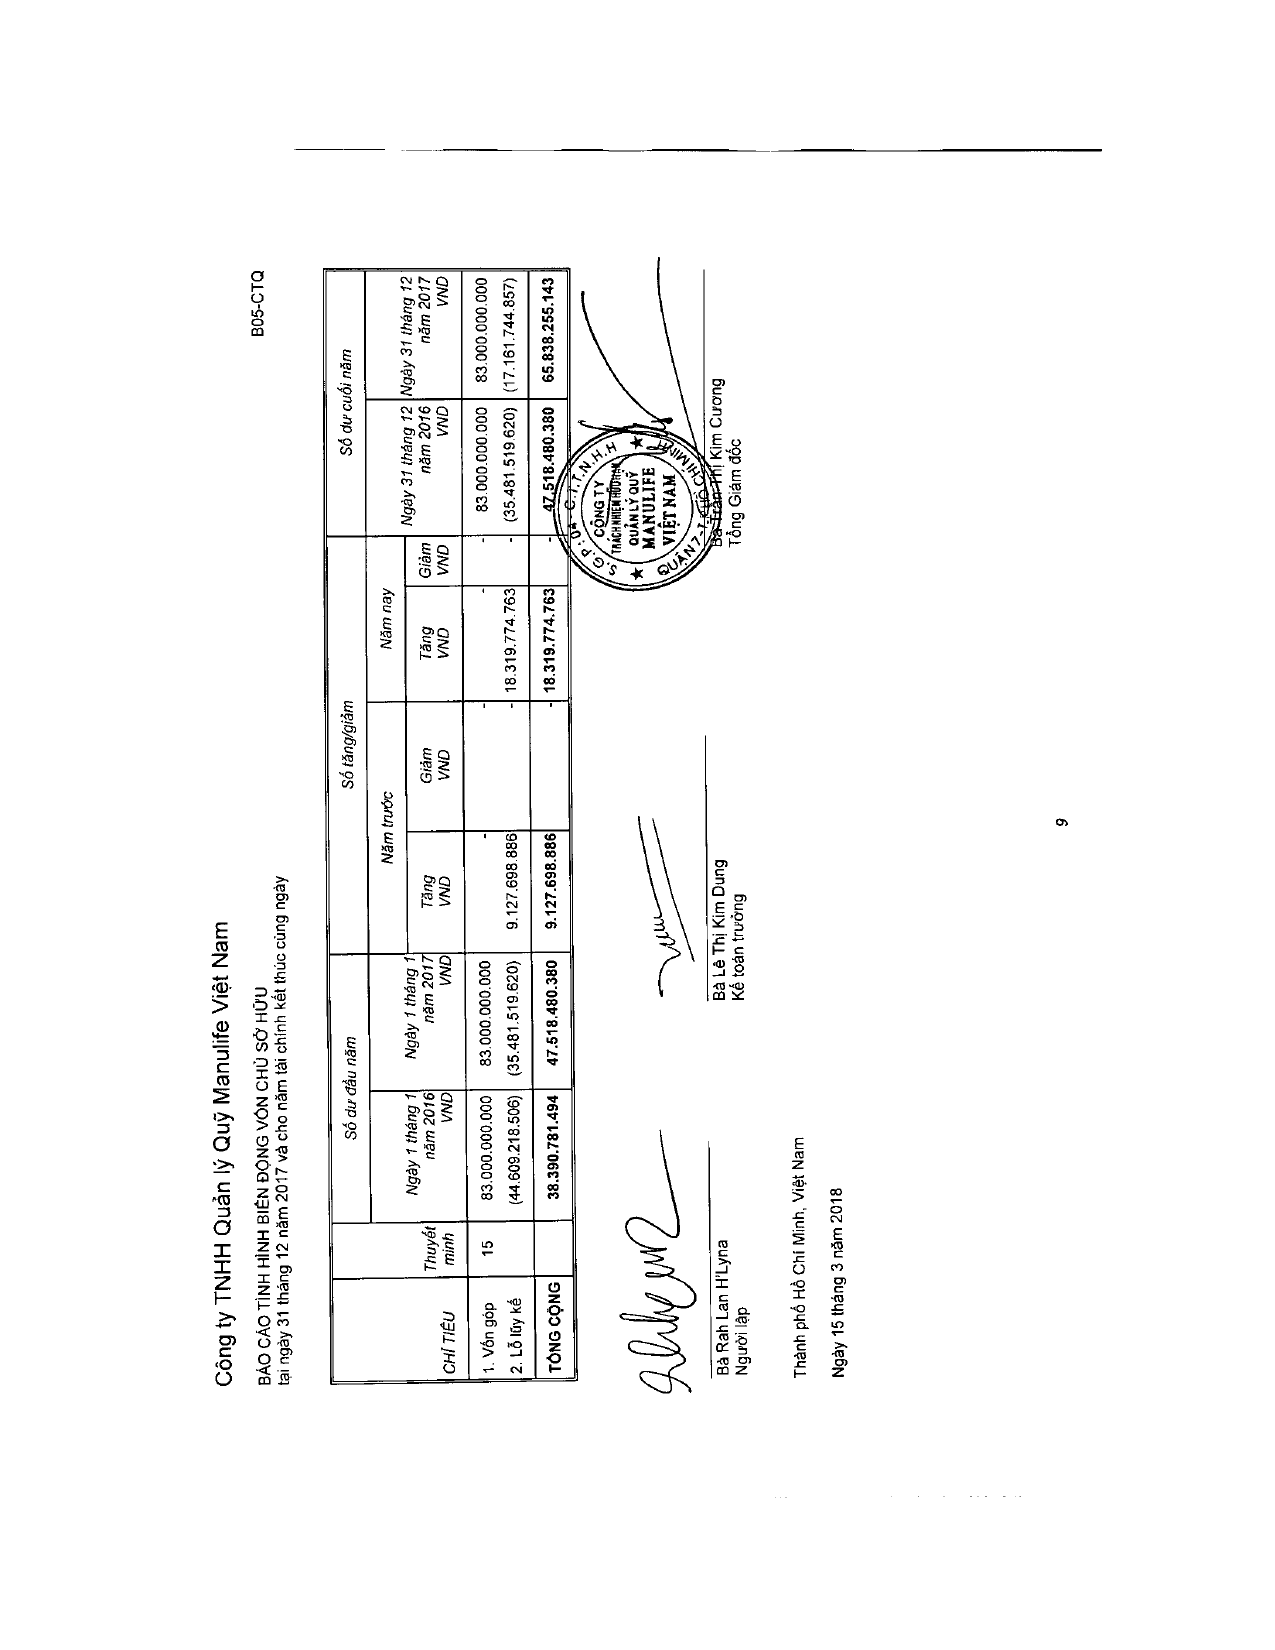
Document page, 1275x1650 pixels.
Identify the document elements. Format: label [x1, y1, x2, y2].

picture [150, 149, 1102, 1499]
